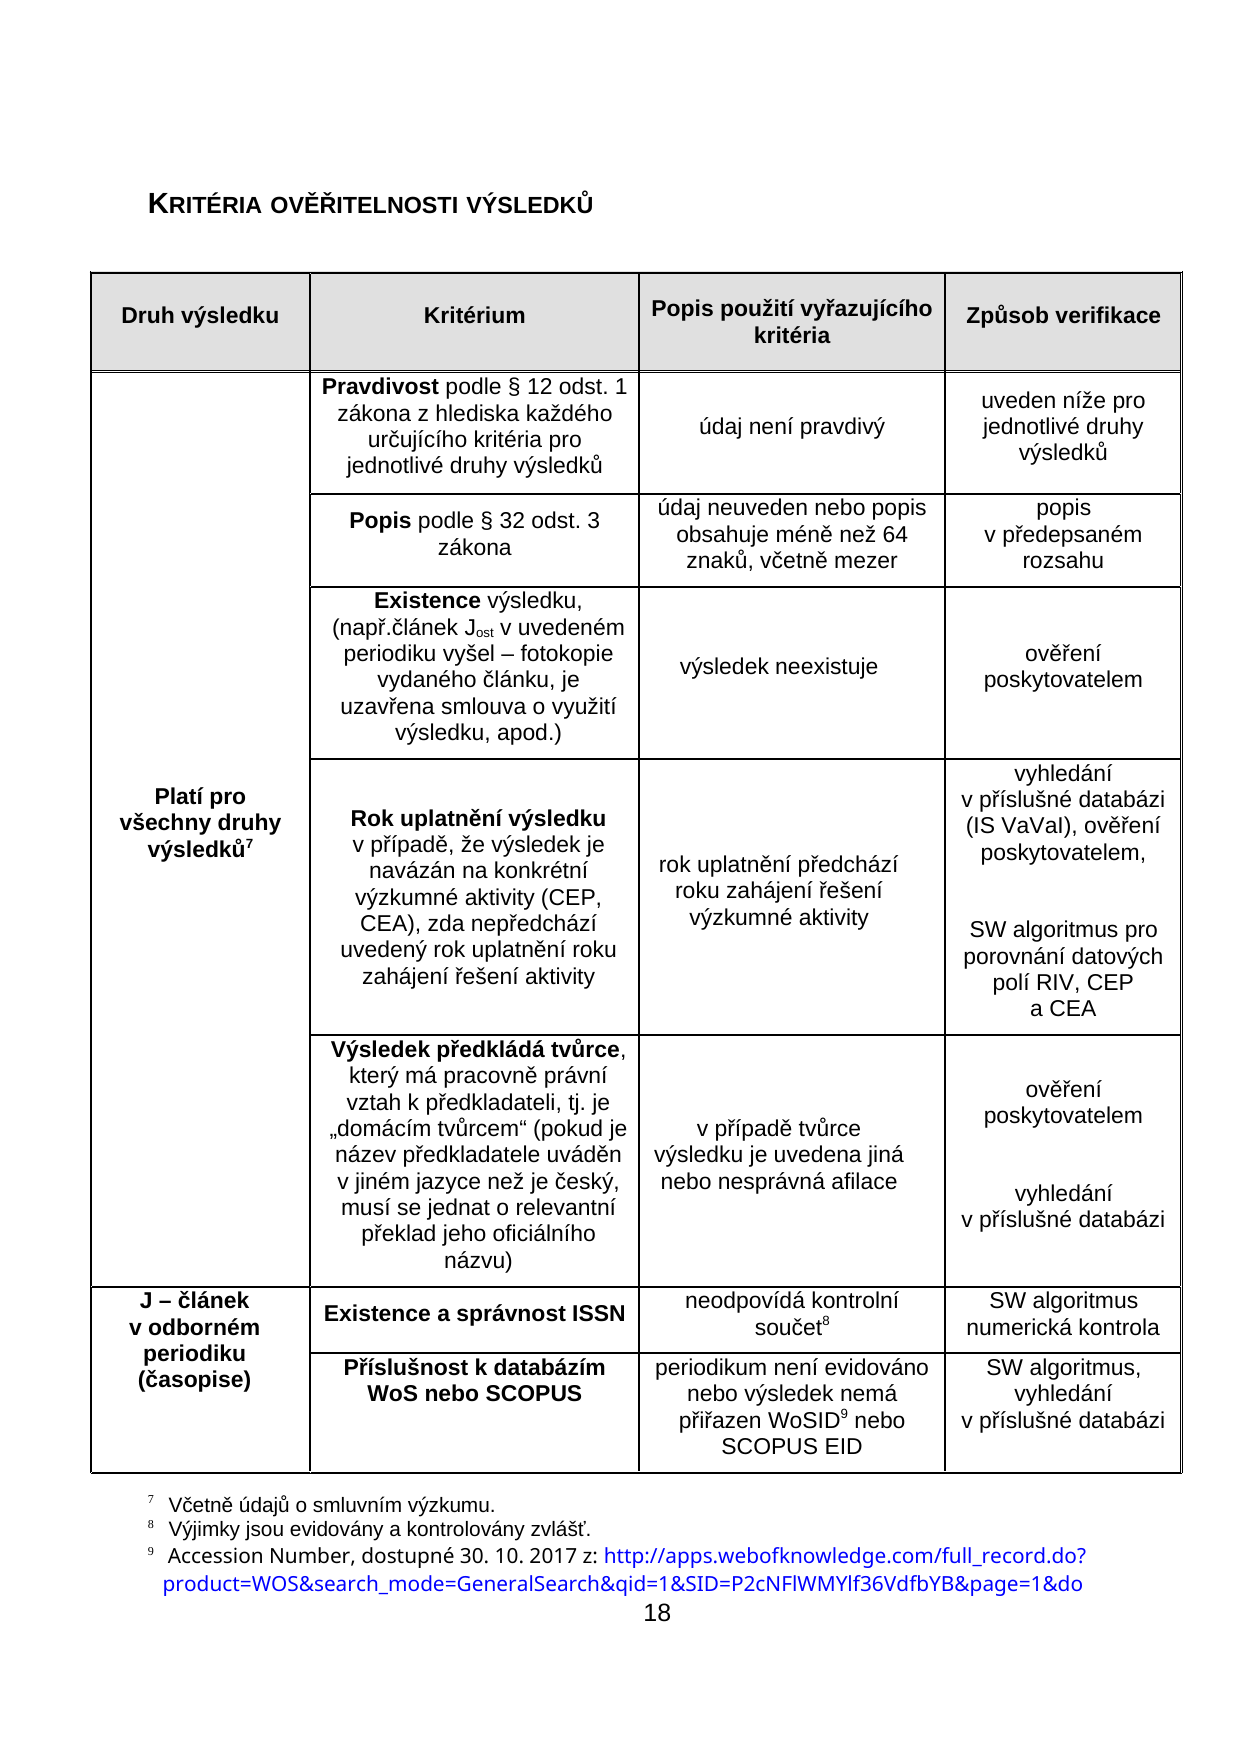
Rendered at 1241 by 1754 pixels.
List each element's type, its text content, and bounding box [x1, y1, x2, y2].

table_cell Příslušnost k databázím WoS nebo SCOPUS [310, 1354, 639, 1472]
table_cell neodpovídá kontrolní součet [640, 1288, 944, 1352]
table_cell SW algoritmus, vyhledání v příslušné databázi [945, 1354, 1180, 1472]
table_cell Pravdivost podle § 12 odst. 1 zákona z hlediska každého určujícího kritéria pro jednotlivé druhy výsledků [311, 373, 638, 493]
table_header Kritérium [311, 274, 638, 370]
table_cell Platí pro všechny druhy výsledků [92, 373, 309, 1286]
table_cell rok uplatnění předchází roku zahájení řešení výzkumné aktivity [640, 760, 944, 1034]
table_cell Rok uplatnění výsledku v případě, že výsledek je navázán na konkrétní výzkumné aktivity (CEP, CEA), zda nepředchází uvedený rok uplatnění roku zahájení řešení aktivity [311, 760, 638, 1034]
table_cell J – článek v odborném periodiku (časopise) [92, 1288, 310, 1472]
table_cell výsledek neexistuje [640, 588, 944, 758]
table_cell Existence a správnost ISSN [311, 1288, 638, 1352]
table_header Druh výsledku [92, 274, 309, 370]
table_cell v případě tvůrce výsledku je uvedena jiná nebo nesprávná afilace [640, 1036, 944, 1286]
table_cell periodikum není evidováno nebo výsledek nemá přiřazen WoSID nebo SCOPUS EID [639, 1354, 945, 1472]
table_cell SW algoritmus numerická kontrola [946, 1288, 1180, 1352]
table_cell ověření poskytovatelem vyhledání v příslušné databázi [946, 1036, 1180, 1286]
text Kritéria ověřitelnosti výsledků [148, 186, 1093, 220]
table_cell údaj neuveden nebo popis obsahuje méně než 64 znaků, včetně mezer [640, 495, 944, 586]
table_cell Existence výsledku, (např.článek Jost v uvedeném periodiku vyšel – fotokopie vydaného článku, je uzavřena smlouva o využití výsledku, apod.) [311, 588, 638, 758]
table_cell uveden níže pro jednotlivé druhy výsledků [946, 373, 1180, 493]
table_cell Výsledek předkládá tvůrce, který má pracovně právní vztah k předkladateli, tj. je „domácím tvůrcem“ (pokud je název předkladatele uváděn v jiném jazyce než je český, musí se jednat o relevantní překlad jeho oficiálního názvu) [311, 1036, 638, 1286]
table_cell popis v předepsaném rozsahu [946, 495, 1180, 586]
table_cell údaj není pravdivý [640, 373, 944, 493]
table_header Popis použití vyřazujícího kritéria [640, 274, 944, 370]
table_header Způsob verifikace [946, 274, 1180, 370]
table_cell vyhledání v příslušné databázi (IS VaVaI), ověření poskytovatelem, SW algoritmus pro porovnání datových polí RIV, CEP a CEA [946, 760, 1180, 1034]
table_cell Popis podle § 32 odst. 3 zákona [311, 495, 638, 586]
table_cell ověření poskytovatelem [946, 588, 1180, 758]
